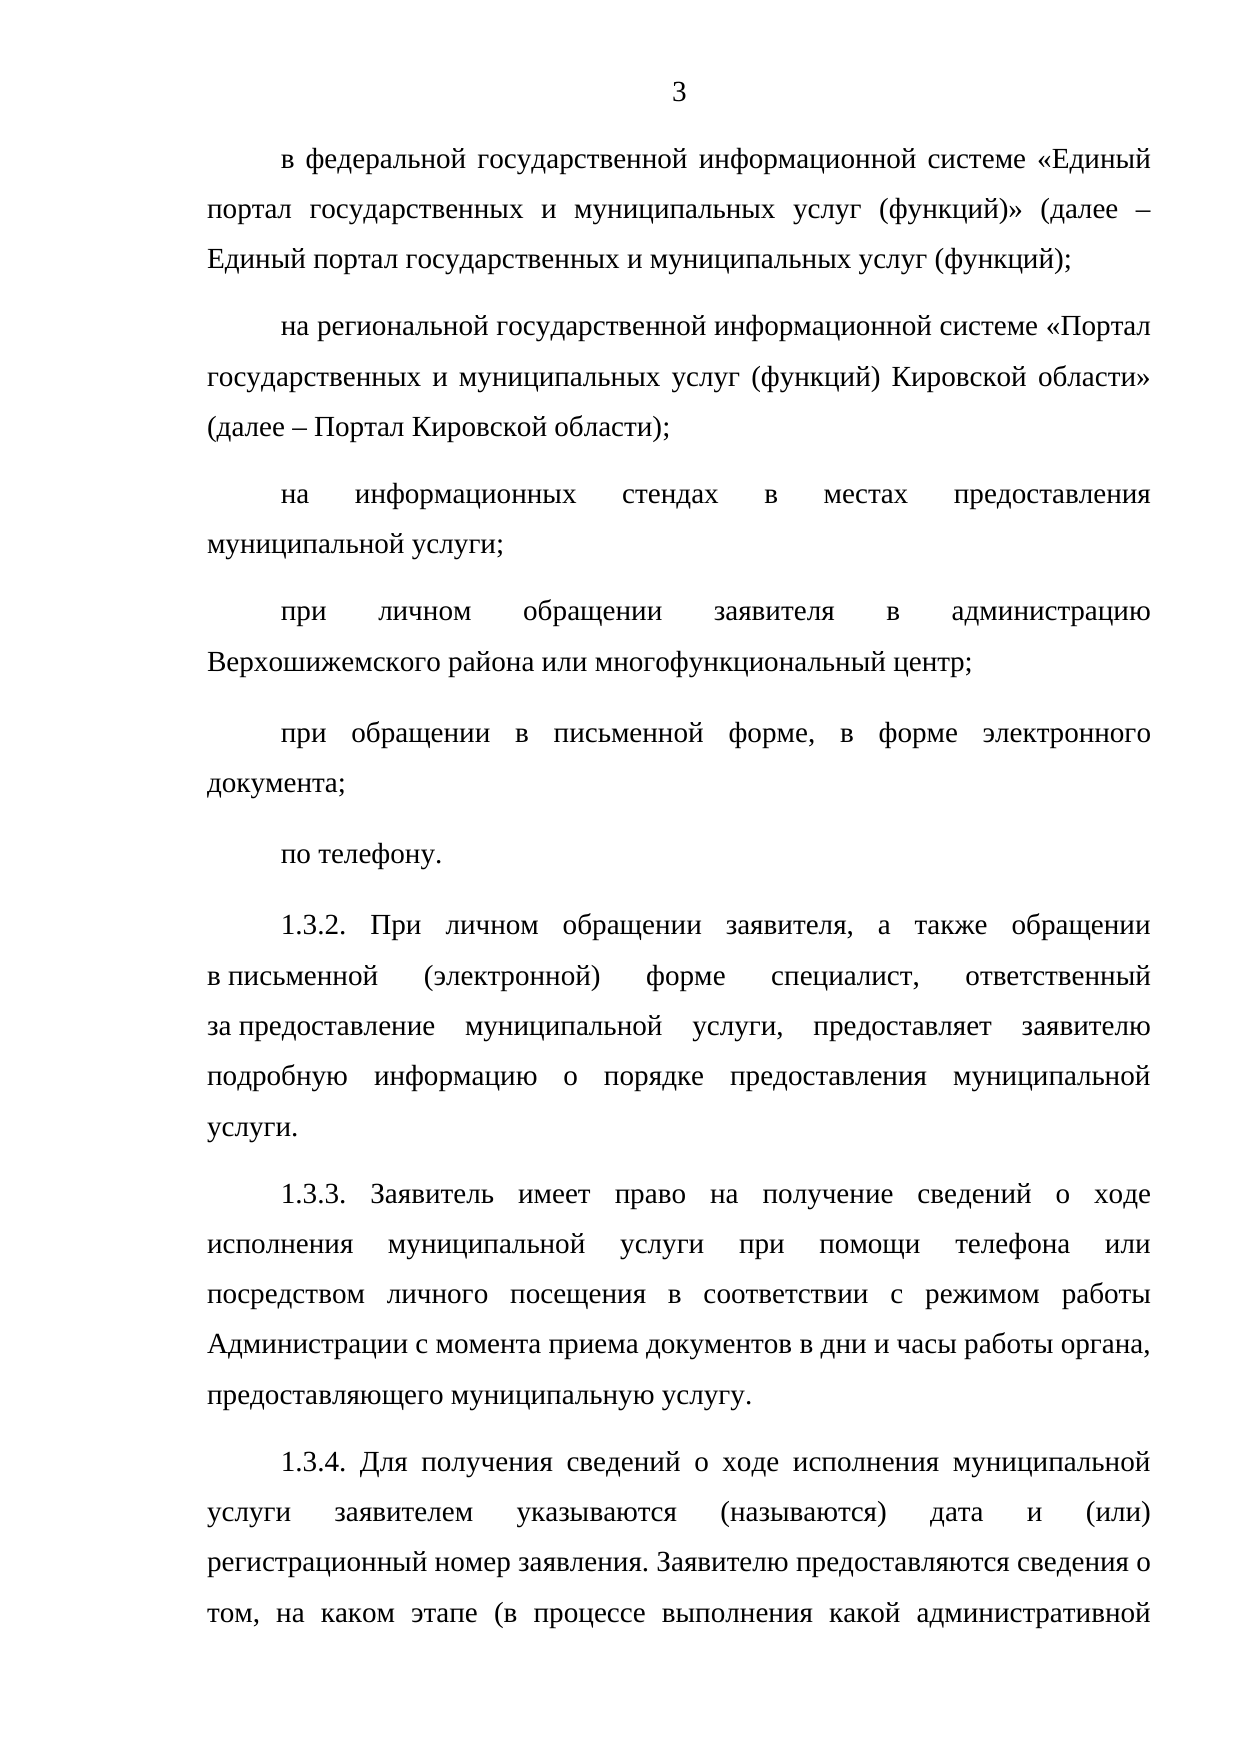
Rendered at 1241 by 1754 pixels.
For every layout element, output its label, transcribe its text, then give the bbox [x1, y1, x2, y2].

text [207, 1444, 1152, 1628]
list при обращении в письменной форме, в форме электронного документа; [207, 715, 1152, 799]
text в федеральной государственной информационной системе «Единый портал государственных и муниципальных услуг (функций)» (далее – Единый портал государственных и муниципальных услуг (функций); [207, 141, 1152, 275]
list по телефону. [207, 836, 1152, 870]
text на региональной государственной информационной системе «Портал государственных и муниципальных услуг (функций) Кировской области» (далее – Портал Кировской области); [207, 308, 1152, 443]
list при личном обращении заявителя в администрацию Верхошижемского района или многофункциональный центр; [207, 593, 1152, 677]
text 1.3.3. Заявитель имеет право на получение сведений о ходе исполнения муниципальной услуги при помощи телефона или посредством личного посещения в соответствии с режимом работы Администрации с момента приема документов в дни и часы работы органа, предоставляющего муниципальную услугу. [207, 1176, 1152, 1411]
text 1.3.2. При личном обращении заявителя, а также обращении в письменной (электронной) форме специалист, ответственный за предоставление муниципальной услуги, предоставляет заявителю подробную информацию о порядке предоставления муниципальной услуги. [207, 907, 1152, 1142]
text на информационных стендах в местах предоставления муниципальной услуги; [207, 476, 1152, 560]
